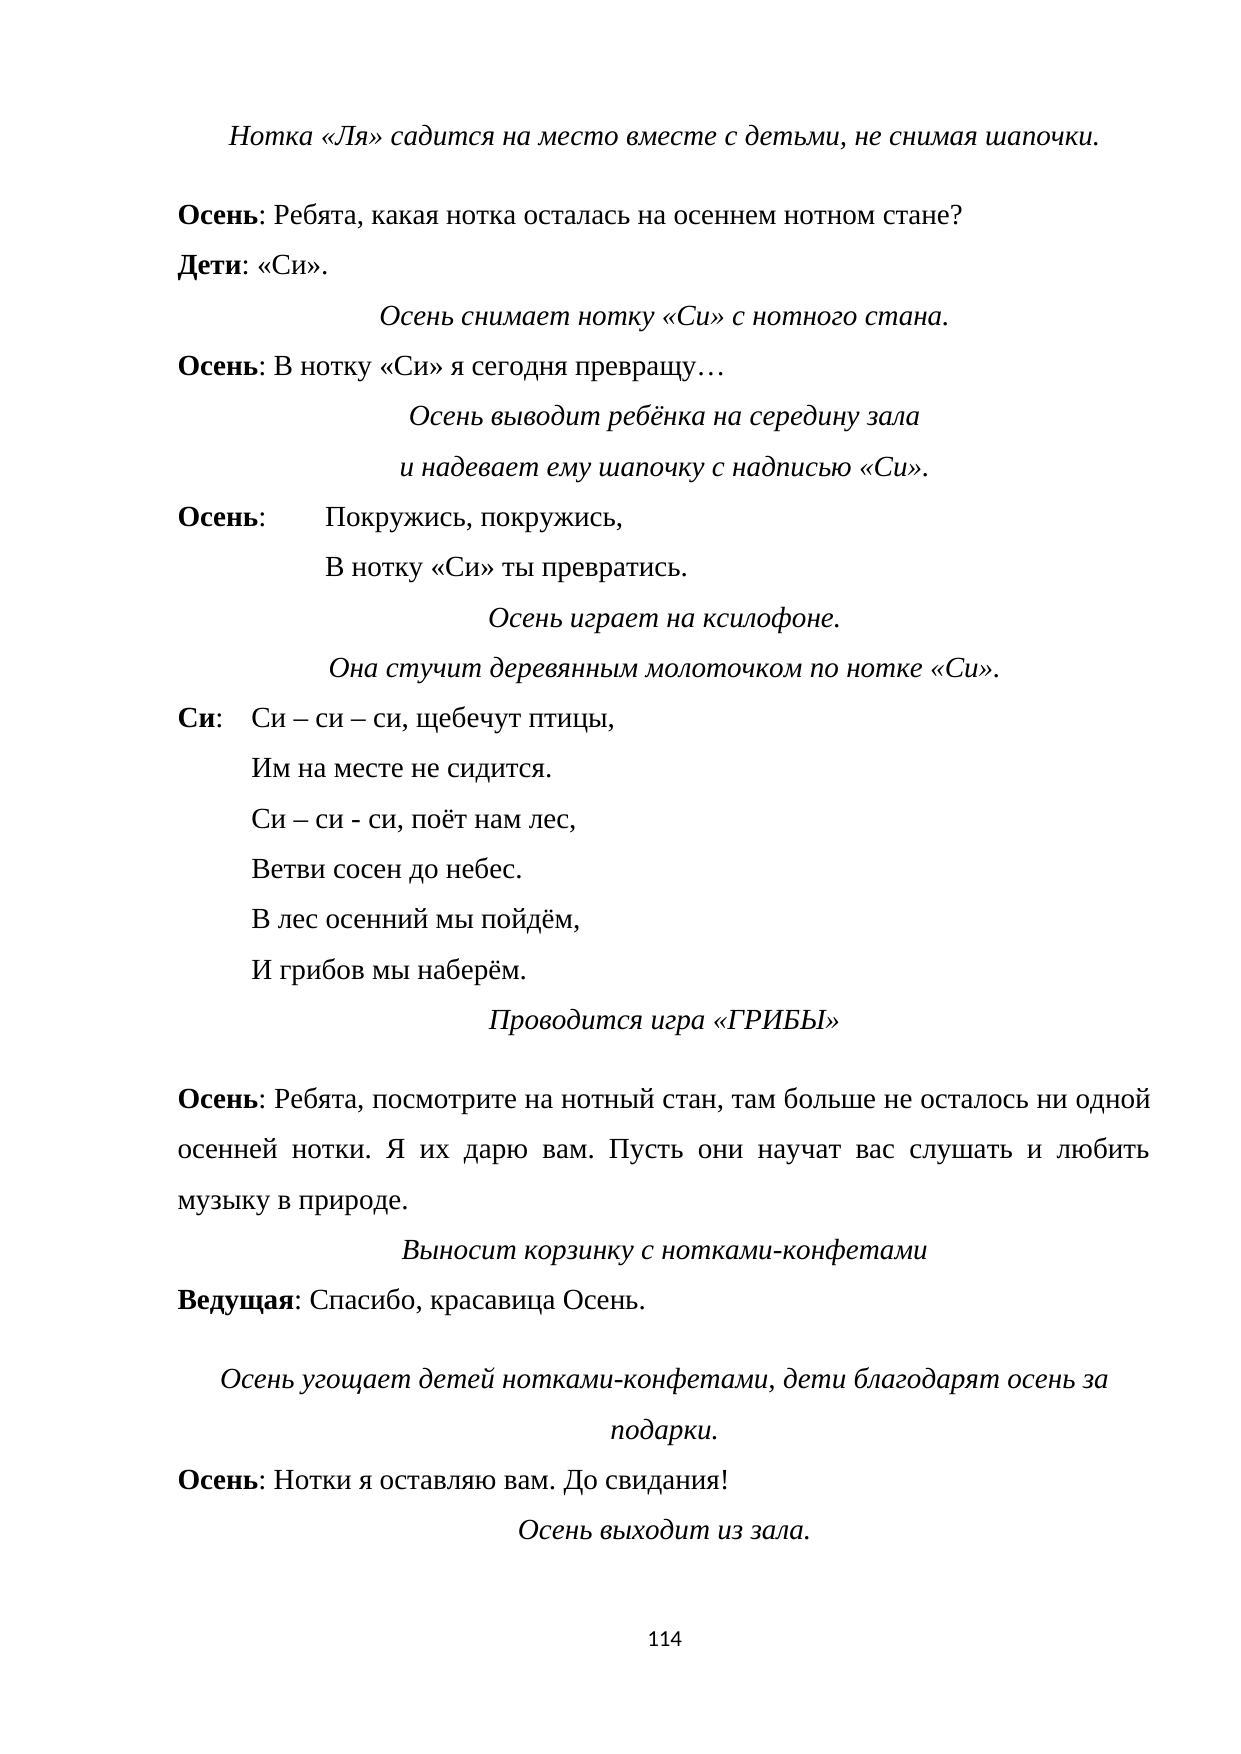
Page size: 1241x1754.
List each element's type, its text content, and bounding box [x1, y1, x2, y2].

text и надевает ему шапочку с надписью «Си». [177, 449, 1152, 482]
text Осень угощает детей нотками-конфетами, дети благодарят осень за подарки. [177, 1362, 1152, 1445]
text Ведущая: Спасибо, красавица Осень. [177, 1282, 1152, 1316]
text Ветви сосен до небес. [177, 851, 1152, 885]
text В лес осенний мы пойдём, [177, 902, 1152, 935]
text И грибов мы наберём. [177, 952, 1152, 985]
text В нотку «Си» ты превратись. [251, 549, 1152, 583]
text Осень: Покружись, покружись, [177, 499, 1152, 533]
text Осень: Ребята, какая нотка осталась на осеннем нотном стане? [177, 197, 1152, 231]
text Осень снимает нотку «Си» с нотного стана. [177, 298, 1152, 331]
text Осень: Ребята, посмотрите на нотный стан, там больше не осталось ни одной осенней нотки. Я их дарю вам. Пусть они научат вас слушать и любить музыку в природе. [177, 1081, 1152, 1215]
text Осень выходит из зала. [177, 1512, 1152, 1546]
text Проводится игра «ГРИБЫ» [177, 1002, 1152, 1036]
text Дети: «Си». [177, 247, 1152, 281]
text Им на месте не сидится. [177, 751, 1152, 784]
text Она стучит деревянным молоточком по нотке «Си». [177, 650, 1152, 683]
text Осень: В нотку «Си» я сегодня превращу… [177, 348, 1152, 382]
text Нотка «Ля» садится на место вместе с детьми, не снимая шапочки. [177, 118, 1152, 152]
text Осень: Нотки я оставляю вам. До свидания! [177, 1462, 1152, 1496]
text Си – си - си, поёт нам лес, [177, 801, 1152, 834]
text Осень выводит ребёнка на середину зала [177, 398, 1152, 432]
text Си: Си – си – си, щебечут птицы, [177, 700, 1152, 734]
text Выносит корзинку с нотками-конфетами [177, 1232, 1152, 1266]
text Осень играет на ксилофоне. [177, 600, 1152, 633]
